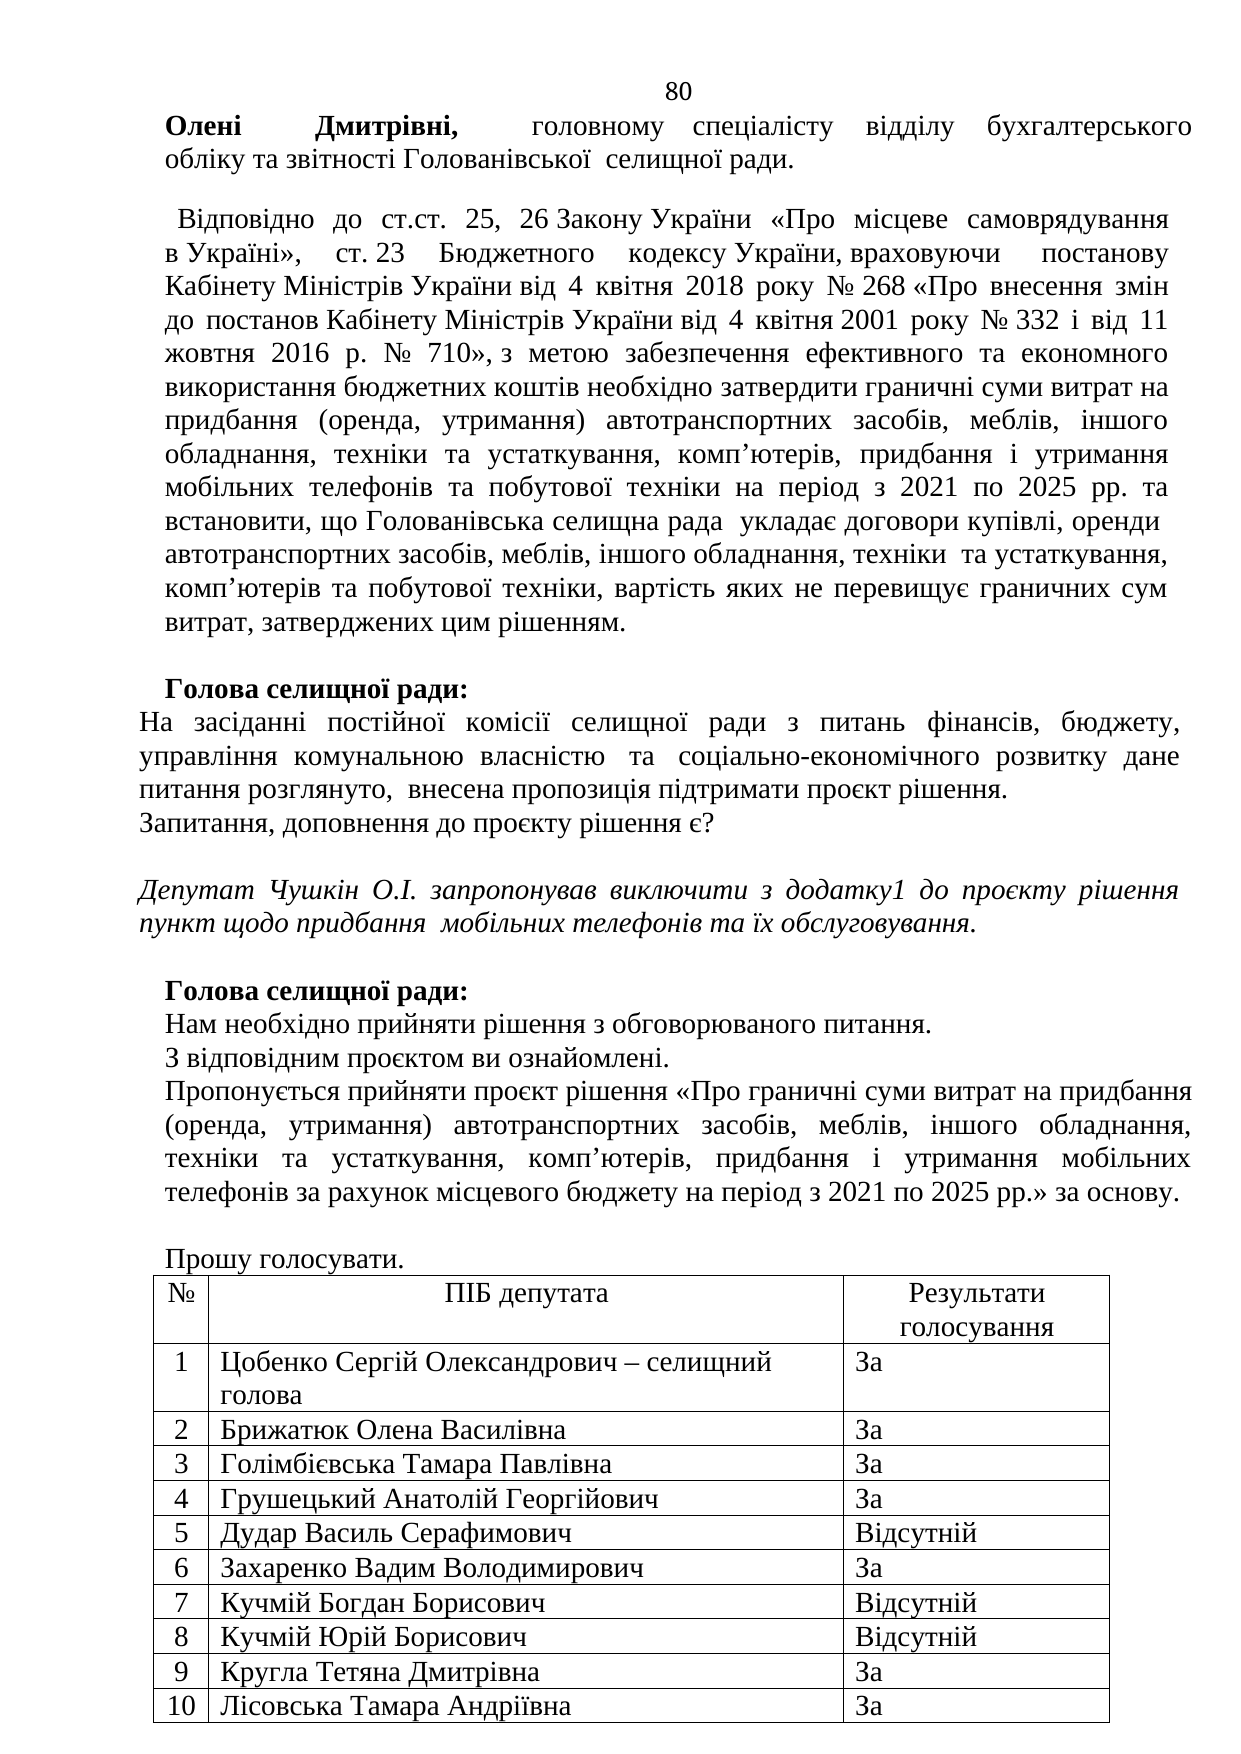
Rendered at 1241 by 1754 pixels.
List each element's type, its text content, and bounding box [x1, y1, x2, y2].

list Відповідно до ст.ст. 25, 26 Закону України «Про місцеве самоврядування в Україні», ст. 23 Бюджетного кодексу України, враховуючи постанову Кабінету Міністрів України від 4 квітня 2018 року № 268 «Про внесення змін до постанов Кабінету Міністрів України від 4 квітня 2001 року № 332 і від 11 жовтня 2016 р. № 710», з метою забезпечення ефективного та економного використання бюджетних коштів необхідно затвердити граничні суми витрат на придбання (оренда, утримання) автотранспортних засобів, меблів, іншого обладнання, техніки та устаткування, комп’ютерів, придбання і утримання мобільних телефонів та побутової техніки на період з 2021 по 2025 рр. та встановити, що Голованівська селищна рада укладає договори купівлі, оренди автотранспортних засобів, меблів, іншого обладнання, техніки та устаткування, комп’ютерів та побутової техніки, вартість яких не перевищує граничних сум витрат, затверджених цим рішенням. [164, 201, 1169, 637]
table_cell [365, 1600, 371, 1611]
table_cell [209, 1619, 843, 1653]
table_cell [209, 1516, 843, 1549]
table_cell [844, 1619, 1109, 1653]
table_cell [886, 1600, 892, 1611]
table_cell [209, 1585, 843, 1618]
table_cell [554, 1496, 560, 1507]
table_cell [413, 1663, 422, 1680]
text Голова селищної ради: [164, 973, 1192, 1006]
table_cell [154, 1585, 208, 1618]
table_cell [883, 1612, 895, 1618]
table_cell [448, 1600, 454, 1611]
text Нам необхідно прийняти рішення з обговорюваного питання. [164, 1006, 1192, 1040]
text Голова селищної ради: [164, 671, 1182, 704]
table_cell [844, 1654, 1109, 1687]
text Пропонується прийняти проєкт рішення «Про граничні суми витрат на придбання (оренда, утримання) автотранспортних засобів, меблів, іншого обладнання, техніки та устаткування, комп’ютерів, придбання і утримання мобільних телефонів за рахунок місцевого бюджету на період з 2021 по 2025 рр.» за основу. [164, 1073, 1192, 1207]
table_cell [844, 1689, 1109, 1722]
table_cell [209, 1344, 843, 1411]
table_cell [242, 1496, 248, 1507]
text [164, 108, 1192, 175]
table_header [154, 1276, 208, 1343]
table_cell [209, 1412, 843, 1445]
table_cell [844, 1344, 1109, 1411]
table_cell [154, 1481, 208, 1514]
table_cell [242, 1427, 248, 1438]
text Депутат Чушкін О.І. запропонував виключити з додатку1 до проєкту рішення пункт щодо придбання мобільних телефонів та їх обслуговування. [139, 872, 1181, 939]
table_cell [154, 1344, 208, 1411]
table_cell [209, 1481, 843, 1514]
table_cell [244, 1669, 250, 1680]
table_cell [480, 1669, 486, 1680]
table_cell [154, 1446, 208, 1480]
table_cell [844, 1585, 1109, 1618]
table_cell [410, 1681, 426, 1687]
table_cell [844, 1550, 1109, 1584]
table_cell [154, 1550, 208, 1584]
text З відповідним проєктом ви ознайомлені. [164, 1040, 1192, 1073]
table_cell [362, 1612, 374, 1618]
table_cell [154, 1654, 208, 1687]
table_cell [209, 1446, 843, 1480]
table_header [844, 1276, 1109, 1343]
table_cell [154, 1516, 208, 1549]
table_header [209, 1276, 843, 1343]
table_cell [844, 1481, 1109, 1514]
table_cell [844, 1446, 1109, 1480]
text На засіданні постійної комісії селищної ради з питань фінансів, бюджету, управління комунальною власністю та соціально-економічного розвитку дане питання розглянуто, внесена пропозиція підтримати проєкт рішення. [139, 704, 1181, 805]
text Запитання, доповнення до проєкту рішення є? [139, 805, 1181, 838]
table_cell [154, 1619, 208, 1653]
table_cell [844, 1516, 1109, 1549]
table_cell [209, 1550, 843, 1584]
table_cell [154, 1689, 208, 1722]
text Прошу голосувати. [164, 1241, 1192, 1274]
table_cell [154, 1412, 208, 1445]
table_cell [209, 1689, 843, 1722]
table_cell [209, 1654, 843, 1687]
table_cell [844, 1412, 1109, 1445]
